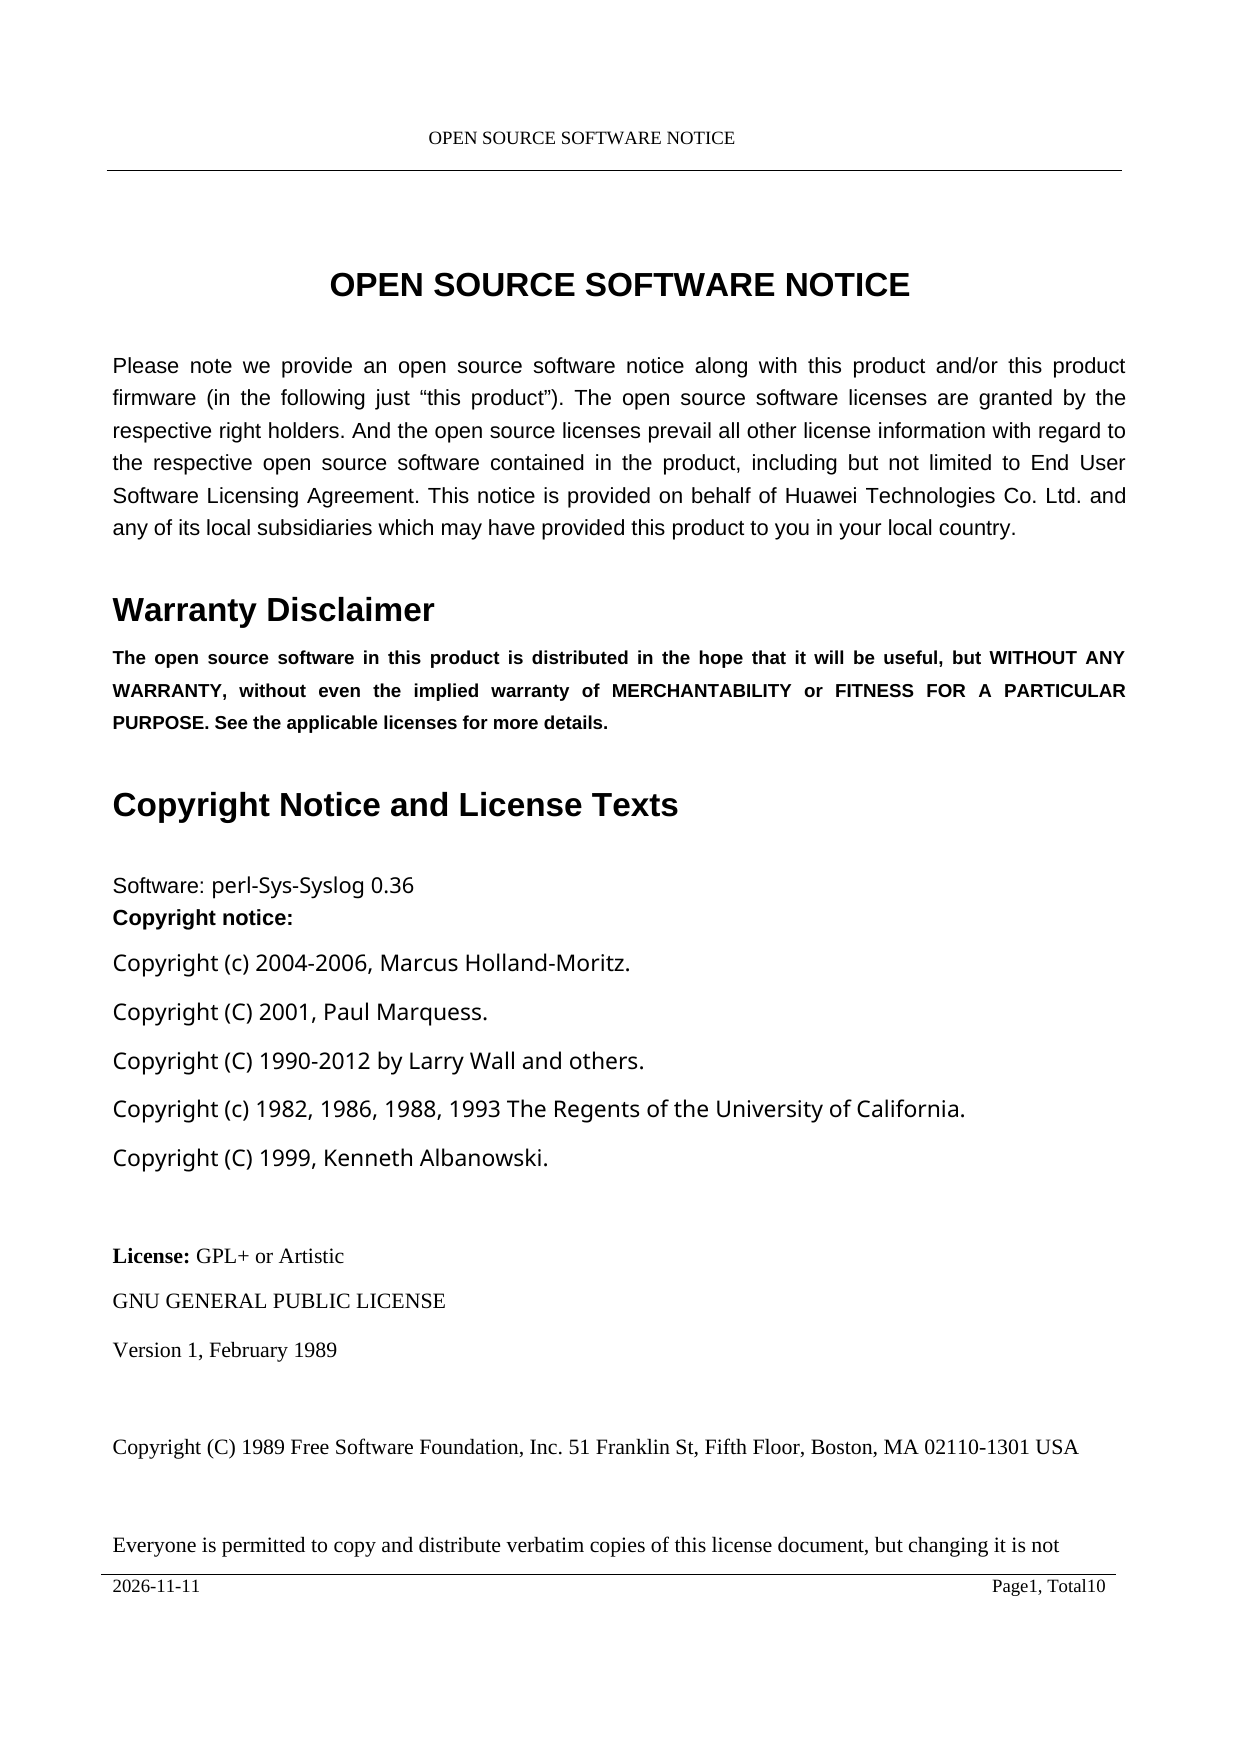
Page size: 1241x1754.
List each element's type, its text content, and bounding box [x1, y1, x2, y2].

text Copyright Notice and License Texts [112, 771, 1128, 836]
text Please note we provide an open source software notice along with this product and/or this product firmware (in the following just “this product”). The open source software licenses are granted by the respective right holders. And the open source licenses prevail all other license information with regard to the respective open source software contained in the product, including but not limited to End User Software Licensing Agreement. This notice is provided on behalf of Huawei Technologies Co. Ltd. and any of its local subsidiaries which may have provided this product to you in your local country. [112, 349, 1128, 544]
text Software: perl-Sys-Syslog 0.36 [112, 869, 1128, 901]
text OPEN SOURCE SOFTWARE NOTICE [112, 251, 1128, 316]
text Copyright notice: [112, 901, 1128, 934]
text The open source software in this product is distributed in the hope that it will be useful, but WITHOUT ANY WARRANTY, without even the implied warranty of MERCHANTABILITY or FITNESS FOR A PARTICULAR PURPOSE. See the applicable licenses for more details. [112, 641, 1128, 739]
text Warranty Disclaimer [112, 576, 1128, 641]
text Copyright (c) 2004-2006, Marcus Holland-Moritz. Copyright (C) 2001, Paul Marquess. Copyright (C) 1990-2012 by Larry Wall and others. Copyright (c) 1982, 1986, 1988, 1993 The Regents of the University of California. Copyright (C) 1999, Kenneth Albanowski. [112, 947, 1128, 1223]
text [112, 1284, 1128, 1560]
text License: GPL+ or Artistic [112, 1239, 1128, 1272]
